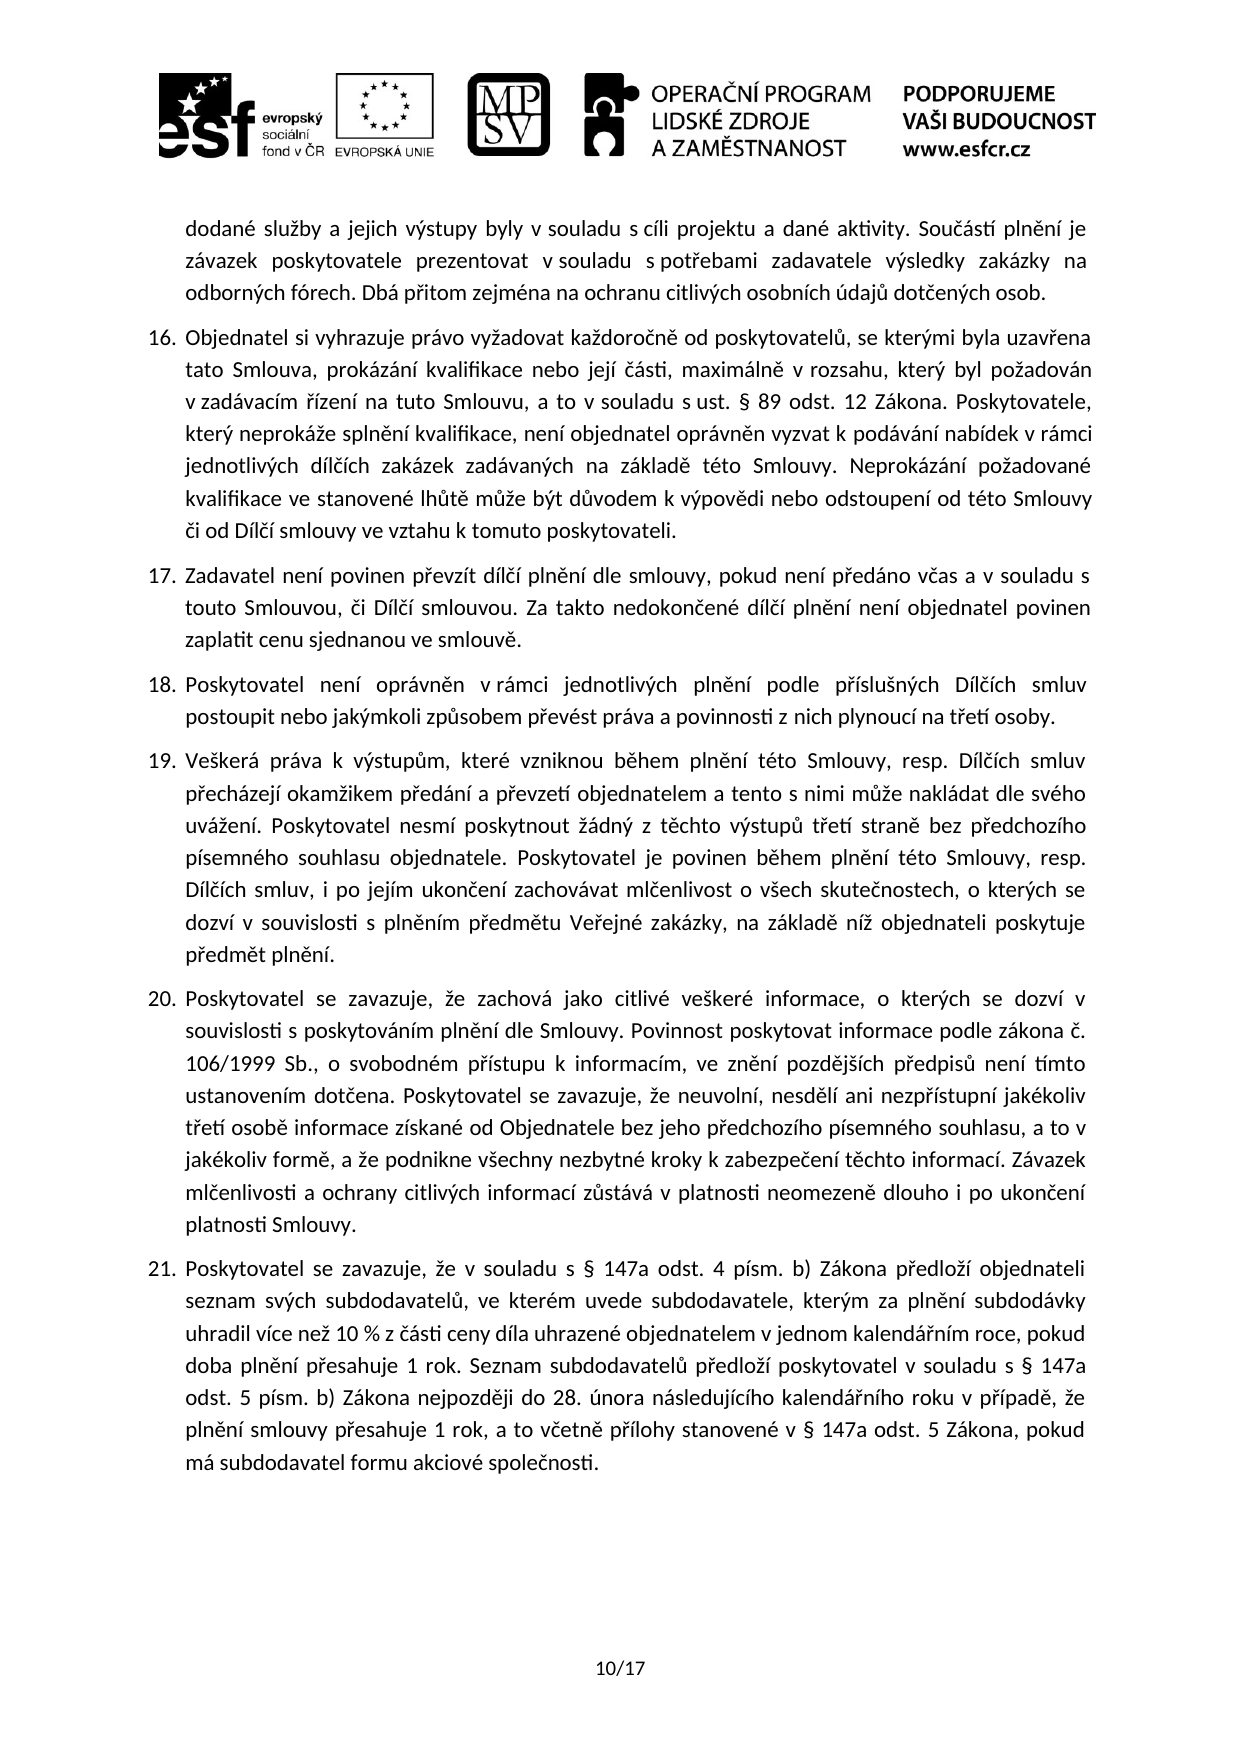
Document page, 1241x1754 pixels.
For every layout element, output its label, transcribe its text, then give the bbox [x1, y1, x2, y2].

picture [159, 73, 1096, 162]
list Zadavatel není povinen převzít dílčí plnění dle smlouvy, pokud není předáno včas a v souladu s touto Smlouvou, či Dílčí smlouvou. Za takto nedokončené dílčí plnění není objednatel povinen zaplatit cenu sjednanou ve smlouvě. [148, 561, 1093, 653]
list Poskytovatel se zavazuje, že v souladu s § 147a odst. 4 písm. b) Zákona předloží objednateli seznam svých subdodavatelů, ve kterém uvede subdodavatele, kterým za plnění subdodávky uhradil více než 10 % z části ceny díla uhrazené objednatelem v jednom kalendářním roce, pokud doba plnění přesahuje 1 rok. Seznam subdodavatelů předloží poskytovatel v souladu s § 147a odst. 5 písm. b) Zákona nejpozději do 28. února následujícího kalendářního roku v případě, že plnění smlouvy přesahuje 1 rok, a to včetně přílohy stanovené v § 147a odst. 5 Zákona, pokud má subdodavatel formu akciové společnosti. [148, 1254, 1087, 1476]
list Veškerá práva k výstupům, které vzniknou během plnění této Smlouvy, resp. Dílčích smluv přecházejí okamžikem předání a převzetí objednatelem a tento s nimi může nakládat dle svého uvážení. Poskytovatel nesmí poskytnout žádný z těchto výstupů třetí straně bez předchozího písemného souhlasu objednatele. Poskytovatel je povinen během plnění této Smlouvy, resp. Dílčích smluv, i po jejím ukončení zachovávat mlčenlivost o všech skutečnostech, o kterých se dozví v souvislosti s plněním předmětu Veřejné zakázky, na základě níž objednateli poskytuje předmět plnění. [148, 747, 1087, 968]
list Poskytovatel se zavazuje, že zachová jako citlivé veškeré informace, o kterých se dozví v souvislosti s poskytováním plnění dle Smlouvy. Povinnost poskytovat informace podle zákona č. 106/1999 Sb., o svobodném přístupu k informacím, ve znění pozdějších předpisů není tímto ustanovením dotčena. Poskytovatel se zavazuje, že neuvolní, nesdělí ani nezpřístupní jakékoliv třetí osobě informace získané od Objednatele bez jeho předchozího písemného souhlasu, a to v jakékoliv formě, a že podnikne všechny nezbytné kroky k zabezpečení těchto informací. Závazek mlčenlivosti a ochrany citlivých informací zůstává v platnosti neomezeně dlouho i po ukončení platnosti Smlouvy. [148, 984, 1087, 1238]
list Objednatel si vyhrazuje právo vyžadovat každoročně od poskytovatelů, se kterými byla uzavřena tato Smlouva, prokázání kvalifikace nebo její části, maximálně v rozsahu, který byl požadován v zadávacím řízení na tuto Smlouvu, a to v souladu s ust. § 89 odst. 12 Zákona. Poskytovatele, který neprokáže splnění kvalifikace, není objednatel oprávněn vyzvat k podávání nabídek v rámci jednotlivých dílčích zakázek zadávaných na základě této Smlouvy. Neprokázání požadované kvalifikace ve stanovené lhůtě může být důvodem k výpovědi nebo odstoupení od této Smlouvy či od Dílčí smlouvy ve vztahu k tomuto poskytovateli. [148, 323, 1093, 544]
list Poskytovatel není oprávněn v rámci jednotlivých plnění podle příslušných Dílčích smluv postoupit nebo jakýmkoli způsobem převést práva a povinnosti z nich plynoucí na třetí osoby. [148, 670, 1087, 730]
